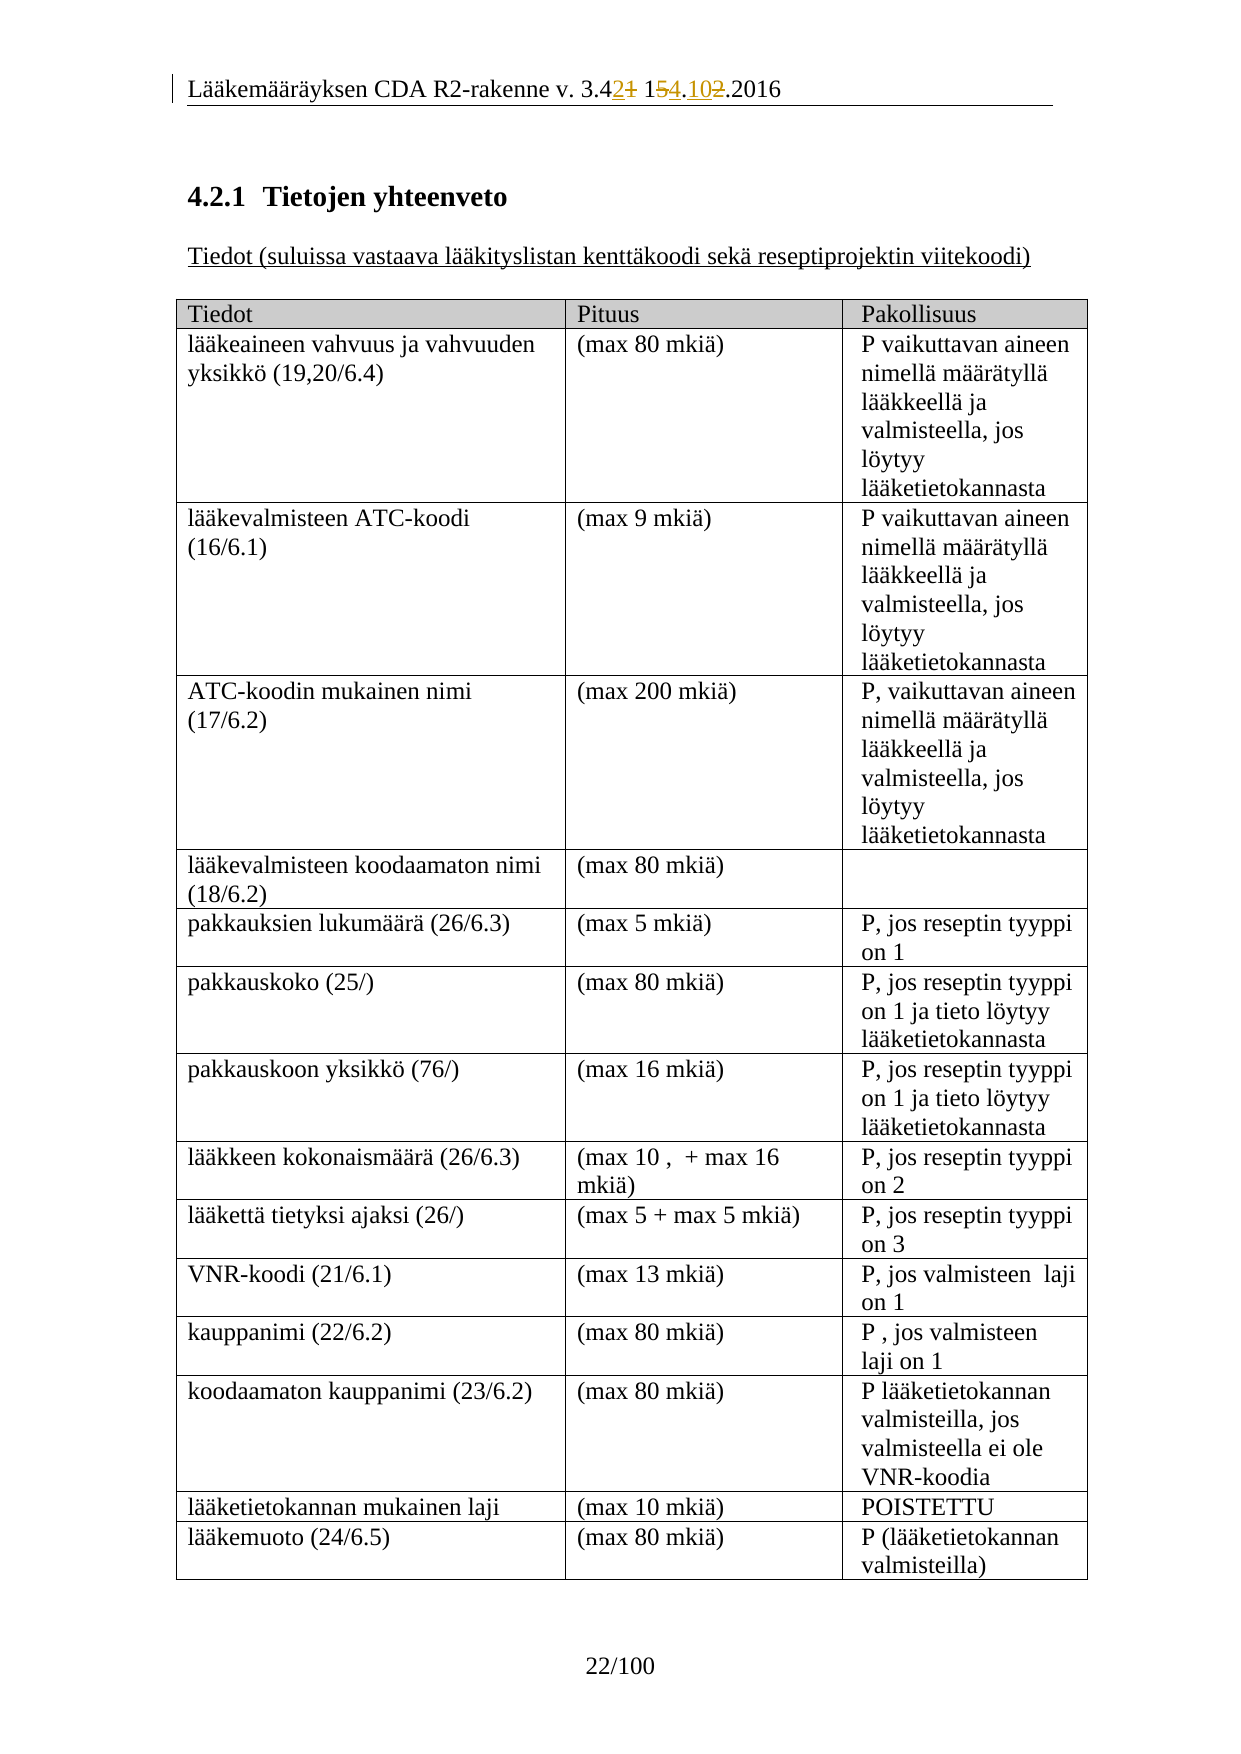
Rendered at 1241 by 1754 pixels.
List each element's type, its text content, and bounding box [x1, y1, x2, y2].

table_cell P, jos reseptin tyyppi on 3 [843, 1200, 1087, 1258]
table_cell (max 10 mkiä) [566, 1492, 842, 1521]
table_header Tiedot [177, 300, 565, 328]
table_cell kauppanimi (22/6.2) [177, 1317, 565, 1375]
table_cell (max 80 mkiä) [566, 967, 842, 1053]
table_cell lääkevalmisteen ATC-koodi (16/6.1) [177, 503, 565, 675]
table_cell P, jos reseptin tyyppi on 1 ja tieto löytyy lääketietokannasta [843, 967, 1087, 1053]
table_cell P vaikuttavan aineen nimellä määrätyllä lääkkeellä ja valmisteella, jos löytyy lääketietokannasta [843, 329, 1087, 502]
table_cell (max 80 mkiä) [566, 329, 842, 502]
table_cell (max 5 + max 5 mkiä) [566, 1200, 842, 1258]
table_cell pakkauksien lukumäärä (26/6.3) [177, 909, 565, 966]
table_cell (max 9 mkiä) [566, 503, 842, 675]
subtitle Tietojen yhteenveto [187, 179, 1053, 212]
table_cell (max 16 mkiä) [566, 1054, 842, 1141]
table_cell P vaikuttavan aineen nimellä määrätyllä lääkkeellä ja valmisteella, jos löytyy lääketietokannasta [843, 503, 1087, 675]
table_cell pakkauskoko (25/) [177, 967, 565, 1053]
table_header Pituus [566, 300, 842, 328]
table_cell P , jos valmisteen laji on 1 [843, 1317, 1087, 1375]
table_cell lääkettä tietyksi ajaksi (26/) [177, 1200, 565, 1258]
table_cell [843, 850, 1087, 907]
table_cell P, jos valmisteen laji on 1 [843, 1259, 1087, 1316]
table_cell VNR-koodi (21/6.1) [177, 1259, 565, 1316]
table_cell (max 80 mkiä) [566, 850, 842, 907]
table_cell lääketietokannan mukainen laji [177, 1492, 565, 1521]
table_header Pakollisuus [843, 300, 1087, 328]
table_cell P, jos reseptin tyyppi on 1 [843, 909, 1087, 966]
table_cell (max 10 , + max 16 mkiä) [566, 1142, 842, 1199]
table_cell ATC-koodin mukainen nimi (17/6.2) [177, 676, 565, 849]
table_cell P lääketietokannan valmisteilla, jos valmisteella ei ole VNR-koodia [843, 1376, 1087, 1491]
table_cell (max 80 mkiä) [566, 1522, 842, 1579]
table_cell (max 5 mkiä) [566, 909, 842, 966]
table_cell (max 80 mkiä) [566, 1317, 842, 1375]
table_cell lääkkeen kokonaismäärä (26/6.3) [177, 1142, 565, 1199]
table_cell (max 200 mkiä) [566, 676, 842, 849]
table_cell lääkeaineen vahvuus ja vahvuuden yksikkö (19,20/6.4) [177, 329, 565, 502]
table_cell pakkauskoon yksikkö (76/) [177, 1054, 565, 1141]
table_cell P (lääketietokannan valmisteilla) [843, 1522, 1087, 1579]
text Tiedot (suluissa vastaava lääkityslistan kenttäkoodi sekä reseptiprojektin viitekoodi) [187, 241, 1053, 270]
table_cell (max 80 mkiä) [566, 1376, 842, 1491]
table_cell lääkevalmisteen koodaamaton nimi (18/6.2) [177, 850, 565, 907]
table_cell POISTETTU [843, 1492, 1087, 1521]
table_cell P, vaikuttavan aineen nimellä määrätyllä lääkkeellä ja valmisteella, jos löytyy lääketietokannasta [843, 676, 1087, 849]
table_cell koodaamaton kauppanimi (23/6.2) [177, 1376, 565, 1491]
table_cell P, jos reseptin tyyppi on 1 ja tieto löytyy lääketietokannasta [843, 1054, 1087, 1141]
table_cell lääkemuoto (24/6.5) [177, 1522, 565, 1579]
table_cell (max 13 mkiä) [566, 1259, 842, 1316]
table_cell P, jos reseptin tyyppi on 2 [843, 1142, 1087, 1199]
